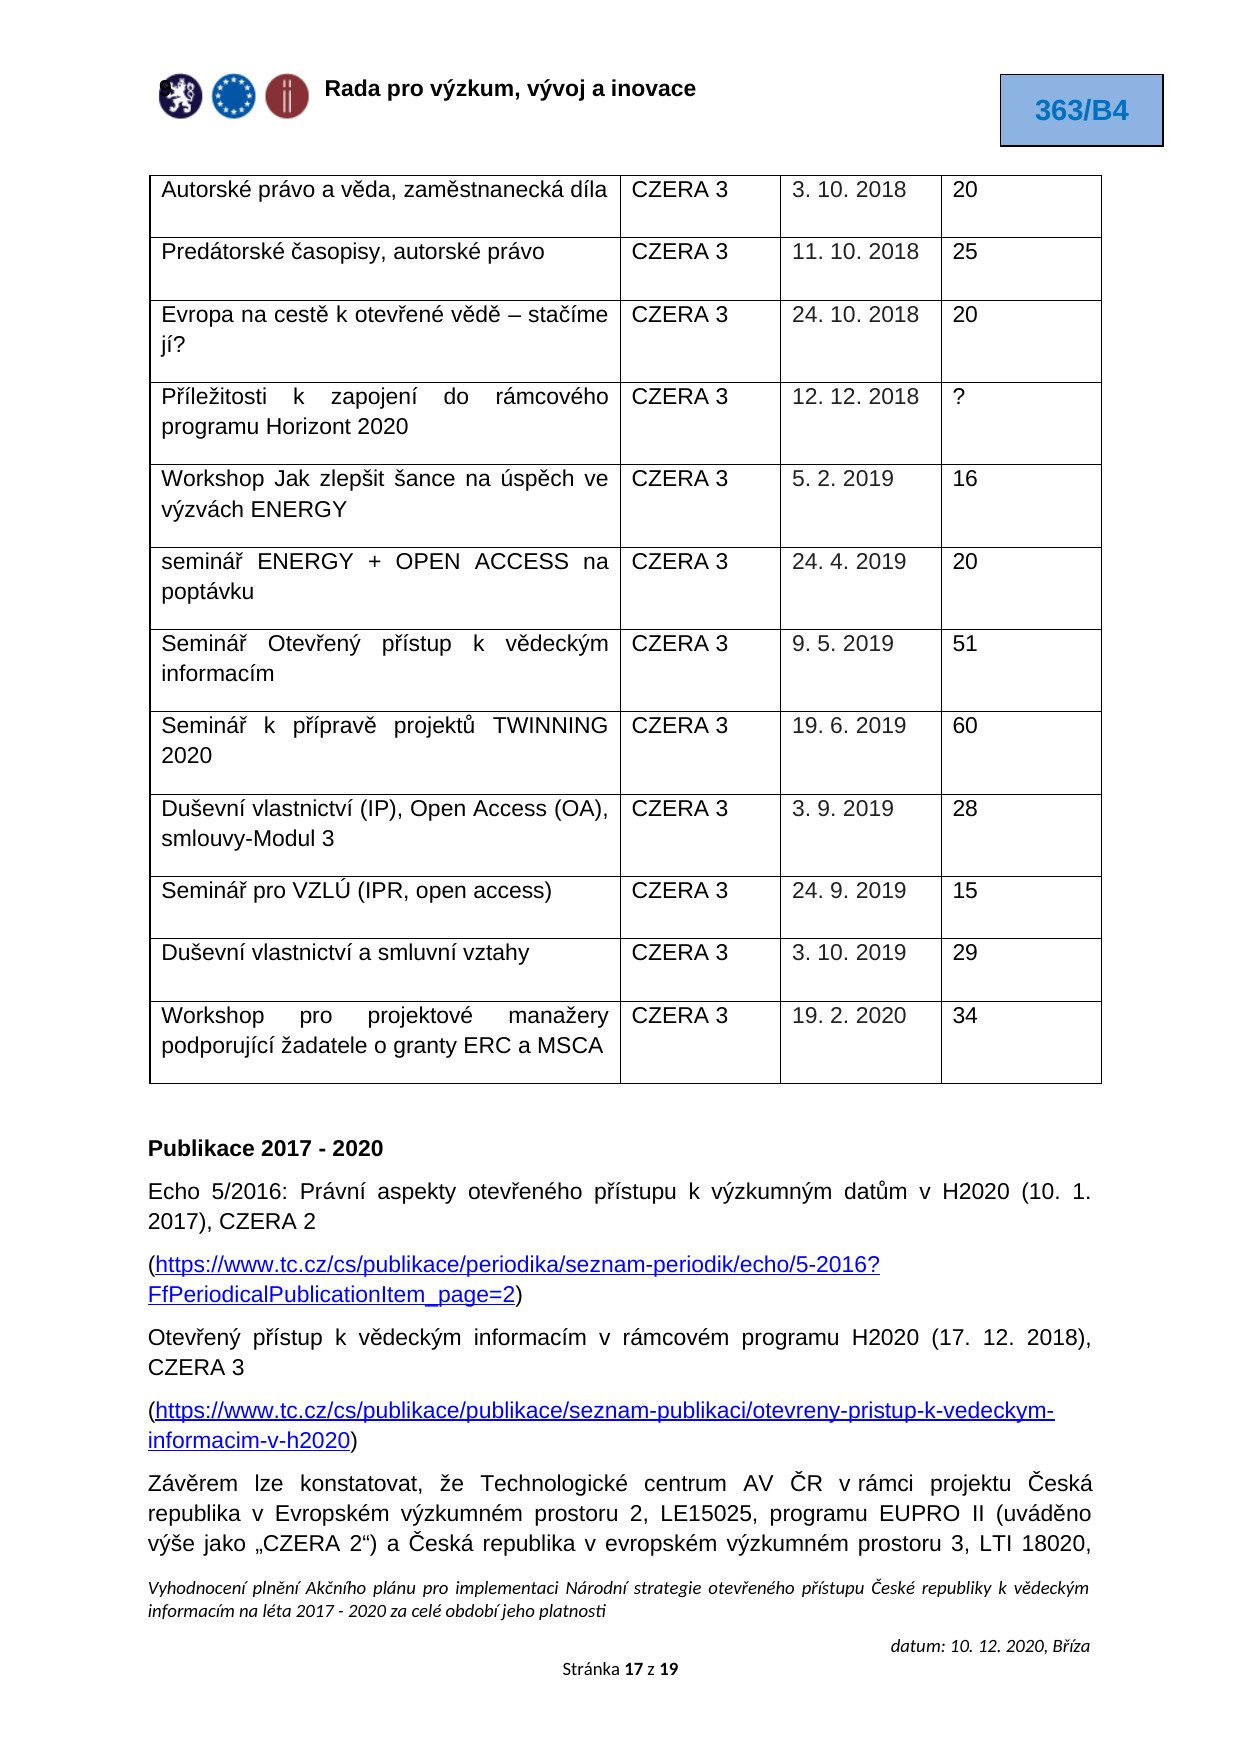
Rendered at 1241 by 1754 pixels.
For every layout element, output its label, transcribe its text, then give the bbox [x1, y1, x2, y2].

table_cell CZERA 3 [621, 301, 780, 382]
table_cell CZERA 3 [621, 795, 780, 876]
table_cell CZERA 3 [621, 939, 780, 1001]
table_cell CZERA 3 [621, 465, 780, 547]
text Echo 5/2016: Právní aspekty otevřeného přístupu k výzkumným datům v H2020 (10. 1. 2017), CZERA 2 [148, 1178, 1093, 1234]
table_cell CZERA 3 [621, 1002, 780, 1083]
table_cell 28 [942, 795, 1101, 876]
table_cell 11. 10. 2018 [781, 238, 941, 300]
table_cell Seminář k přípravě projektů TWINNING 2020 [151, 712, 620, 793]
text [148, 1469, 1093, 1556]
table_cell 20 [942, 548, 1101, 629]
text Otevřený přístup k vědeckým informacím v rámcovém programu H2020 (17. 12. 2018), CZERA 3 [148, 1324, 1093, 1380]
table_cell 15 [942, 877, 1101, 938]
text (https://www.tc.cz/cs/publikace/periodika/seznam-periodik/echo/5-2016?FfPeriodicalPublicationItem_page=2) [148, 1251, 1093, 1307]
table_cell Workshop Jak zlepšit šance na úspěch ve výzvách ENERGY [151, 465, 620, 547]
table_cell 3. 10. 2018 [781, 176, 941, 237]
table_cell 19. 2. 2020 [781, 1002, 941, 1083]
table_cell 3. 10. 2019 [781, 939, 941, 1001]
table_cell 9. 5. 2019 [781, 630, 941, 711]
table_cell 5. 2. 2019 [781, 465, 941, 547]
table_cell 16 [942, 465, 1101, 547]
text Publikace 2017 - 2020 [148, 1135, 1093, 1162]
table_cell 24. 10. 2018 [781, 301, 941, 382]
table_cell 20 [942, 176, 1101, 237]
picture [158, 73, 309, 120]
table_cell CZERA 3 [621, 383, 780, 464]
table_cell CZERA 3 [621, 548, 780, 629]
table_cell 24. 9. 2019 [781, 877, 941, 938]
table_cell 60 [942, 712, 1101, 793]
table_cell ? [942, 383, 1101, 464]
text (https://www.tc.cz/cs/publikace/publikace/seznam-publikaci/otevreny-pristup-k-vedeckym-informacim-v-h2020) [148, 1397, 1093, 1453]
table_cell seminář ENERGY + OPEN ACCESS na poptávku [151, 548, 620, 629]
table_cell 24. 4. 2019 [781, 548, 941, 629]
table_cell CZERA 3 [621, 176, 780, 237]
table_cell Autorské právo a věda, zaměstnanecká díla [151, 176, 620, 237]
table_cell Workshop pro projektové manažery podporující žadatele o granty ERC a MSCA [151, 1002, 620, 1083]
table_cell 34 [942, 1002, 1101, 1083]
table_cell Predátorské časopisy, autorské právo [151, 238, 620, 300]
table_cell 12. 12. 2018 [781, 383, 941, 464]
table_cell Duševní vlastnictví (IP), Open Access (OA), smlouvy-Modul 3 [151, 795, 620, 876]
table_cell CZERA 3 [621, 630, 780, 711]
table_cell Duševní vlastnictví a smluvní vztahy [151, 939, 620, 1001]
table_cell Seminář Otevřený přístup k vědeckým informacím [151, 630, 620, 711]
table_cell 3. 9. 2019 [781, 795, 941, 876]
table_cell 25 [942, 238, 1101, 300]
table_cell CZERA 3 [621, 877, 780, 938]
table_cell Seminář pro VZLÚ (IPR, open access) [151, 877, 620, 938]
table_cell 51 [942, 630, 1101, 711]
table_cell 19. 6. 2019 [781, 712, 941, 793]
table_cell Evropa na cestě k otevřené vědě – stačíme jí? [151, 301, 620, 382]
table_cell 20 [942, 301, 1101, 382]
table_cell CZERA 3 [621, 238, 780, 300]
table_cell 29 [942, 939, 1101, 1001]
table_cell Příležitosti k zapojení do rámcového programu Horizont 2020 [151, 383, 620, 464]
table_cell CZERA 3 [621, 712, 780, 793]
